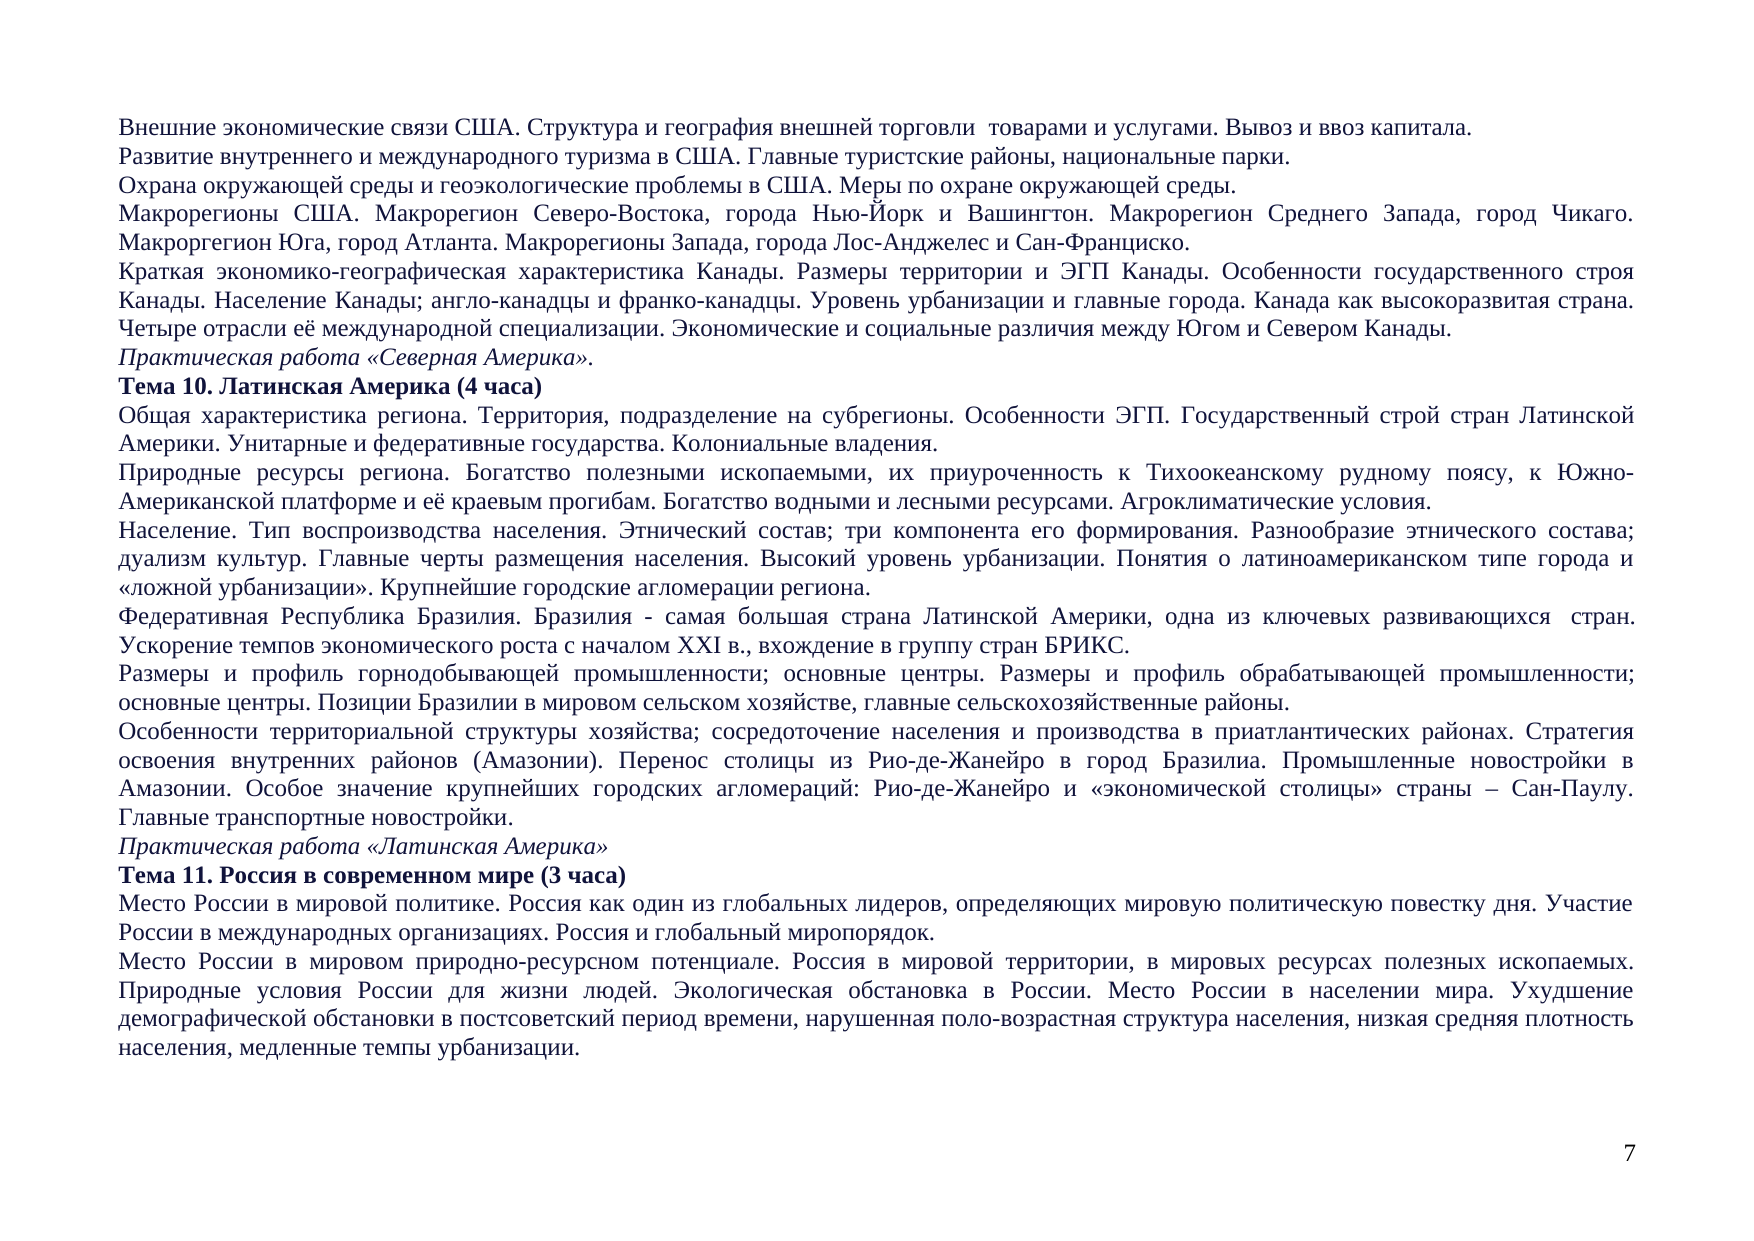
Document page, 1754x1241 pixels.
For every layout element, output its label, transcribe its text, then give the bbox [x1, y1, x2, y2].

text Внешние экономические связи США. Структура и география внешней торговли товарами и услугами. Вывоз и ввоз капитала. [118, 112, 1636, 141]
text Практическая работа «Латинская Америка» [118, 831, 1636, 860]
text Практическая работа «Северная Америка». [118, 342, 1636, 371]
text Население. Тип воспроизводства населения. Этнический состав; три компонента его формирования. Разнообразие этнического состава; дуализм культур. Главные черты размещения населения. Высокий уровень урбанизации. Понятия о латиноамериканском типе города и «ложной урбанизации». Крупнейшие городские агломерации региона. [118, 515, 1636, 601]
text Краткая экономико-географическая характеристика Канады. Размеры территории и ЭГП Канады. Особенности государственного строя Канады. Население Канады; англо-канадцы и франко-канадцы. Уровень урбанизации и главные города. Канада как высокоразвитая страна. Четыре отрасли её международной специализации. Экономические и социальные различия между Югом и Севером Канады. [118, 256, 1636, 342]
text Тема 10. Латинская Америка (4 часа) [118, 371, 1636, 400]
text Макрорегионы США. Макрорегион Северо-Востока, города Нью-Йорк и Вашингтон. Макрорегион Среднего Запада, город Чикаго. Макроргегион Юга, город Атланта. Макрорегионы Запада, города Лос-Анджелес и Сан-Франциско. [118, 198, 1636, 256]
text Охрана окружающей среды и геоэкологические проблемы в США. Меры по охране окружающей среды. [118, 170, 1636, 198]
text Развитие внутреннего и международного туризма в США. Главные туристские районы, национальные парки. [118, 141, 1636, 170]
text Тема 11. Россия в современном мире (3 часа) [118, 860, 1636, 888]
text Особенности территориальной структуры хозяйства; сосредоточение населения и производства в приатлантических районах. Стратегия освоения внутренних районов (Амазонии). Перенос столицы из Рио-де-Жанейро в город Бразилиа. Промышленные новостройки в Амазонии. Особое значение крупнейших городских агломераций: Рио-де-Жанейро и «экономической столицы» страны – Сан-Паулу. Главные транспортные новостройки. [118, 716, 1636, 831]
text Общая характеристика региона. Территория, подразделение на субрегионы. Особенности ЭГП. Государственный строй стран Латинской Америки. Унитарные и федеративные государства. Колониальные владения. [118, 400, 1636, 457]
text Федеративная Республика Бразилия. Бразилия - самая большая страна Латинской Америки, одна из ключевых развивающихся стран. Ускорение темпов экономического роста с началом XXI в., вхождение в группу стран БРИКС. [118, 601, 1636, 658]
text Место России в мировом природно-ресурсном потенциале. Россия в мировой территории, в мировых ресурсах полезных ископаемых. Природные условия России для жизни людей. Экологическая обстановка в России. Место России в населении мира. Ухудшение демографической обстановки в постсоветский период времени, нарушенная поло-возрастная структура населения, низкая средняя плотность населения, медленные темпы урбанизации. [118, 946, 1636, 1061]
text Природные ресурсы региона. Богатство полезными ископаемыми, их приуроченность к Тихоокеанскому рудному поясу, к Южно-Американской платформе и её краевым прогибам. Богатство водными и лесными ресурсами. Агроклиматические условия. [118, 457, 1636, 515]
text Место России в мировой политике. Россия как один из глобальных лидеров, определяющих мировую политическую повестку дня. Участие России в международных организациях. Россия и глобальный миропорядок. [118, 888, 1636, 946]
text Размеры и профиль горнодобывающей промышленности; основные центры. Размеры и профиль обрабатывающей промышленности; основные центры. Позиции Бразилии в мировом сельском хозяйстве, главные сельскохозяйственные районы. [118, 658, 1636, 716]
